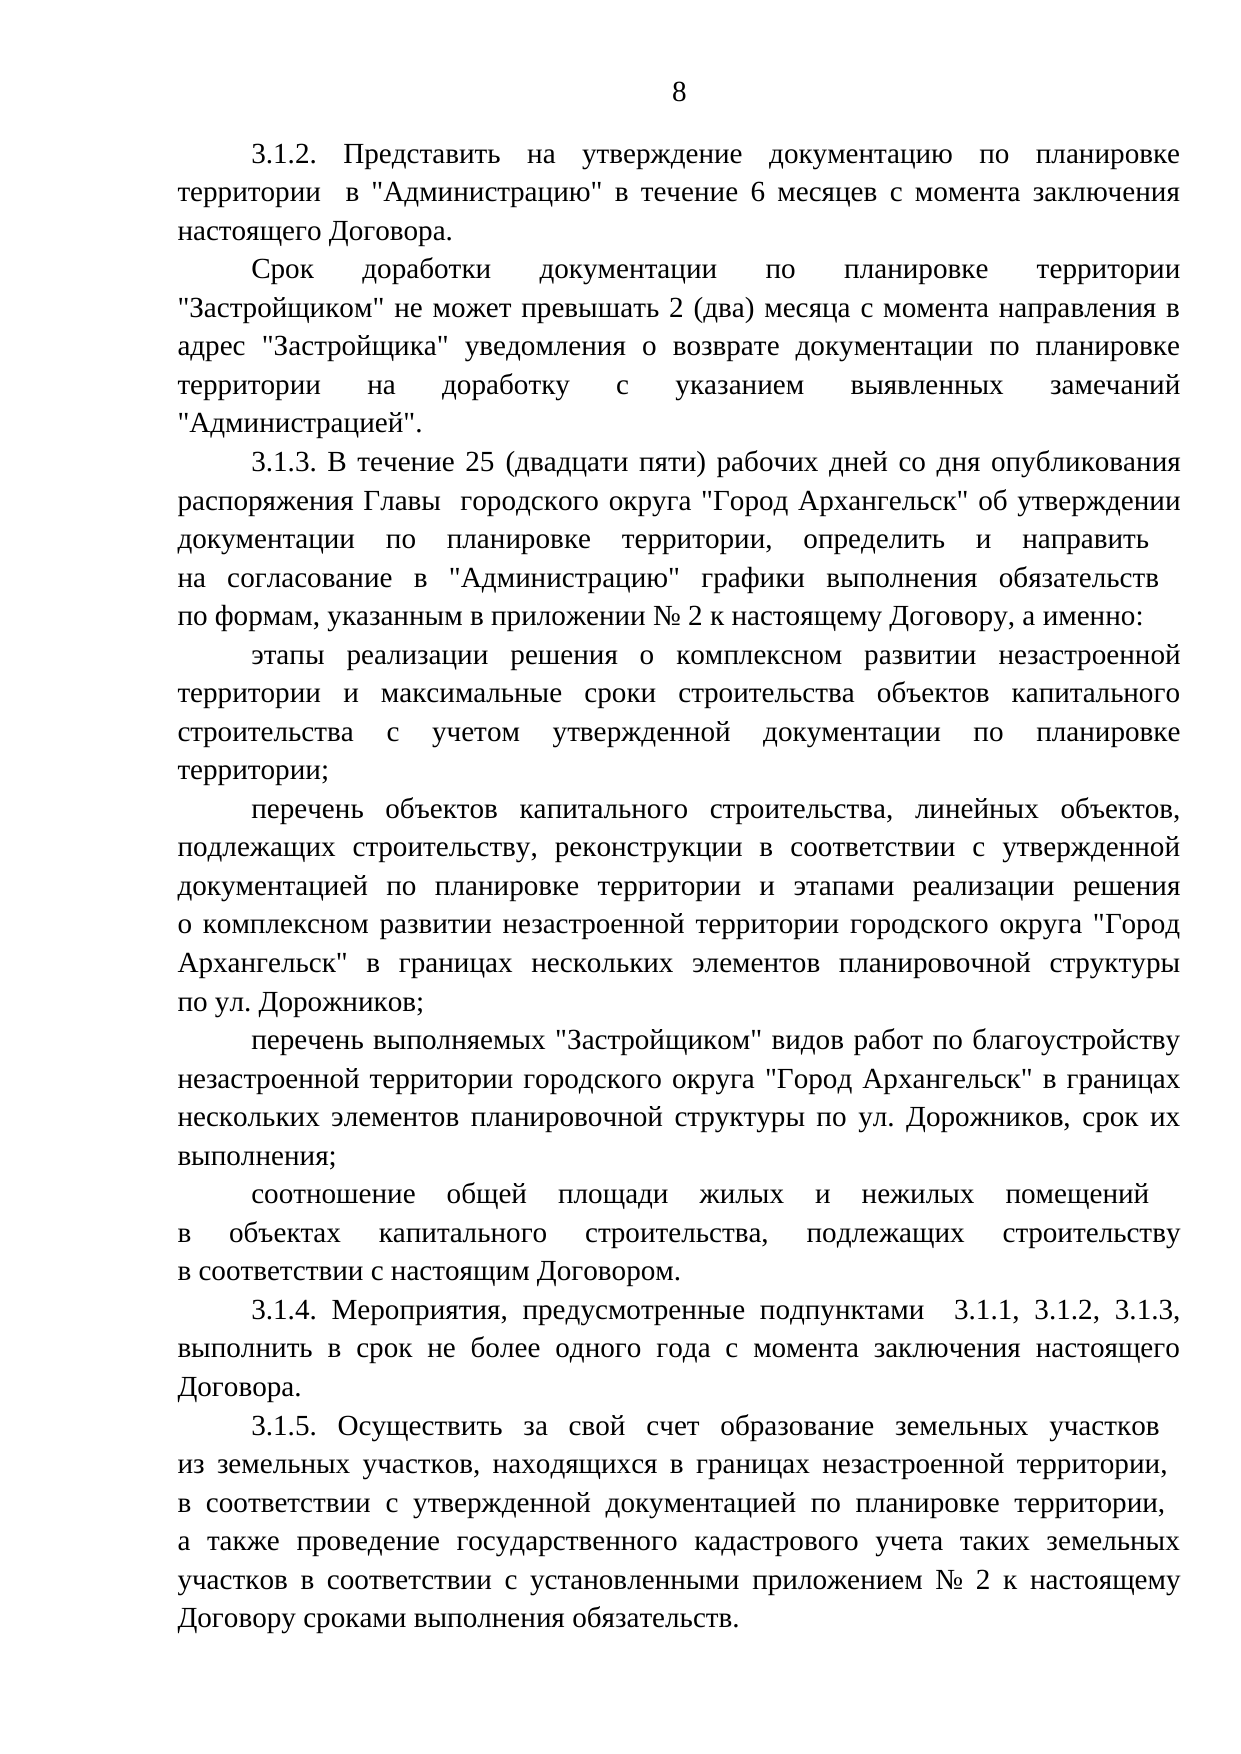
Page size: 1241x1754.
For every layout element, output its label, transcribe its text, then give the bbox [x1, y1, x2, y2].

text перечень выполняемых "Застройщиком" видов работ по благоустройству незастроенной территории городского округа "Город Архангельск" в границах нескольких элементов планировочной структуры по ул. Дорожников, срок их выполнения; [177, 1022, 1181, 1171]
text 3.1.3. В течение 25 (двадцати пяти) рабочих дней со дня опубликования распоряжения Главы городского округа "Город Архангельск" об утверждении документации по планировке территории, определить и направить на согласование в "Администрацию" графики выполнения обязательств по формам, указанным в приложении № 2 к настоящему Договору, а именно: [177, 444, 1181, 632]
text 3.1.2. Представить на утверждение документацию по планировке территории в "Администрацию" в течение 6 месяцев с момента заключения настоящего Договора. [177, 136, 1181, 246]
text перечень объектов капитального строительства, линейных объектов, подлежащих строительству, реконструкции в соответствии с утвержденной документацией по планировке территории и этапами реализации решения о комплексном развитии незастроенной территории городского округа "Город Архангельск" в границах нескольких элементов планировочной структуры по ул. Дорожников; [177, 791, 1181, 1017]
text 3.1.5. Осуществить за свой счет образование земельных участков из земельных участков, находящихся в границах незастроенной территории, в соответствии с утвержденной документацией по планировке территории, а также проведение государственного кадастрового учета таких земельных участков в соответствии с установленными приложением № 2 к настоящему Договору сроками выполнения обязательств. [177, 1408, 1181, 1634]
text Срок доработки документации по планировке территории "Застройщиком" не может превышать 2 (два) месяца с момента направления в адрес "Застройщика" уведомления о возврате документации по планировке территории на доработку с указанием выявленных замечаний "Администрацией". [177, 251, 1181, 439]
text соотношение общей площади жилых и нежилых помещений в объектах капитального строительства, подлежащих строительству в соответствии с настоящим Договором. [177, 1176, 1181, 1287]
text 3.1.4. Мероприятия, предусмотренные подпунктами 3.1.1, 3.1.2, 3.1.3, выполнить в срок не более одного года с момента заключения настоящего Договора. [177, 1292, 1181, 1403]
text этапы реализации решения о комплексном развитии незастроенной территории и максимальные сроки строительства объектов капитального строительства с учетом утвержденной документации по планировке территории; [177, 637, 1181, 786]
